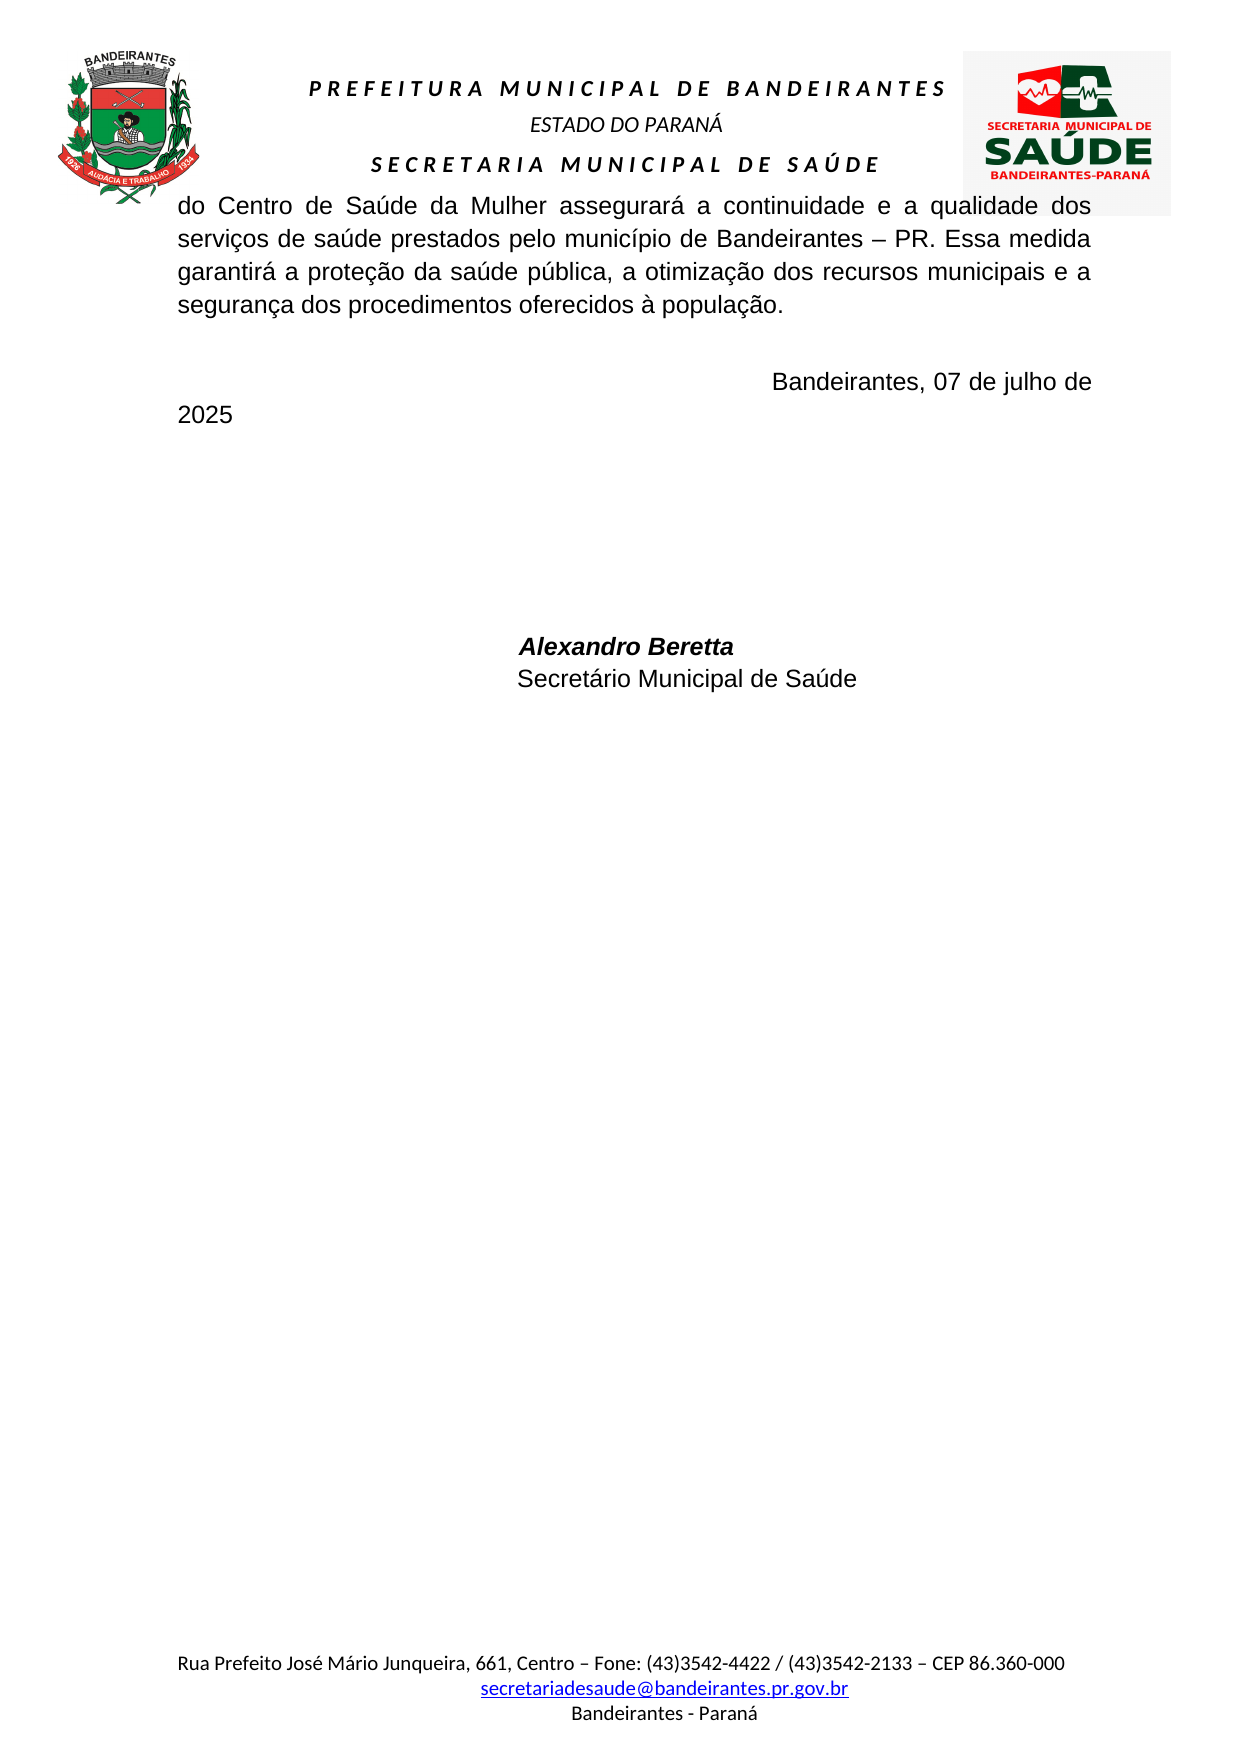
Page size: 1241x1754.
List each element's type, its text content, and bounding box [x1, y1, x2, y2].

picture [57, 51, 200, 204]
text Secretário Municipal de Saúde [177, 664, 1078, 693]
picture [963, 51, 1171, 216]
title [177, 191, 1093, 319]
title Bandeirantes, 07 de julho de 2025 [177, 367, 1093, 429]
list Alexandro Beretta [177, 631, 1078, 660]
